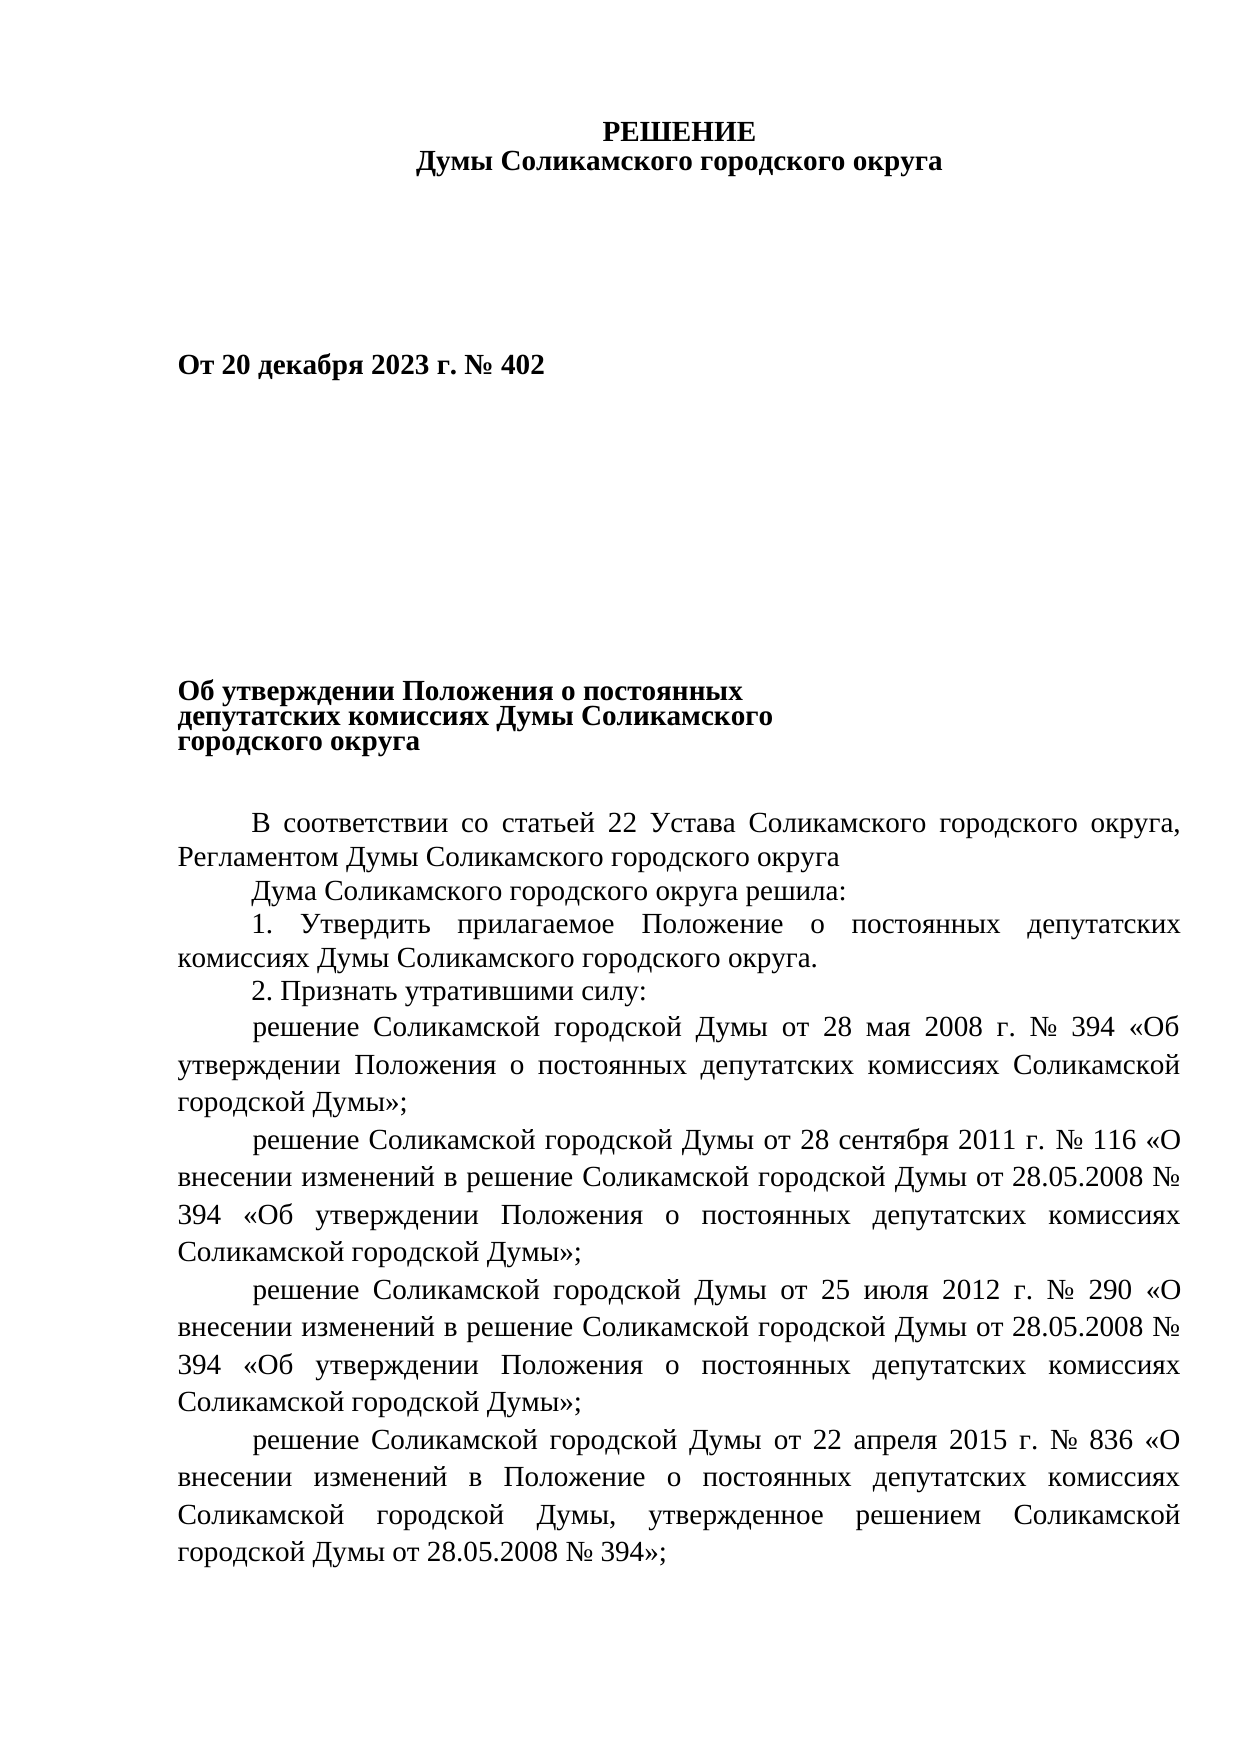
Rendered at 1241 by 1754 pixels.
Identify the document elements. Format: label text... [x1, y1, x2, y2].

text Об утверждении Положения о постоянных [177, 681, 1181, 706]
text 2. Признать утратившими силу: [177, 973, 1181, 1007]
text решение Соликамской городской Думы от 28 сентября . № 116 «О внесении изменений в решение Соликамской городской Думы от 28.05.2008 № 394 «Об утверждении Положения о постоянных депутатских комиссиях Соликамской городской Думы»; [177, 1119, 1181, 1269]
text решение Соликамской городской Думы от 25 июля . № 290 «О внесении изменений в решение Соликамской городской Думы от 28.05.2008 № 394 «Об утверждении Положения о постоянных депутатских комиссиях Соликамской городской Думы»; [177, 1269, 1181, 1419]
text городского округа [177, 731, 1181, 756]
text Думы Соликамского городского округа [177, 147, 1181, 176]
text 1. Утвердить прилагаемое Положение о постоянных депутатских комиссиях Думы Соликамского городского округа. [177, 906, 1181, 973]
text В соответствии со статьей 22 Устава Соликамского городского округа, Регламентом Думы Соликамского городского округа [177, 806, 1181, 873]
text решение Соликамской городской Думы от 28 мая . № 394 «Об утверждении Положения о постоянных депутатских комиссиях Соликамской городской Думы»; [177, 1007, 1181, 1119]
text депутатских комиссиях Думы Соликамского [513, 706, 1181, 731]
text Дума Соликамского городского округа решила: [177, 873, 1181, 906]
text РЕШЕНИЕ [177, 118, 1181, 147]
text депутатских комиссиях Думы Соликамского [177, 706, 503, 731]
text От 20 декабря . № 402 [177, 351, 1181, 381]
text решение Соликамской городской Думы от 22 апреля . № 836 «О внесении изменений в Положение о постоянных депутатских комиссиях Соликамской городской Думы, утвержденное решением Соликамской городской Думы от 28.05.2008 № 394»; [177, 1419, 1181, 1569]
